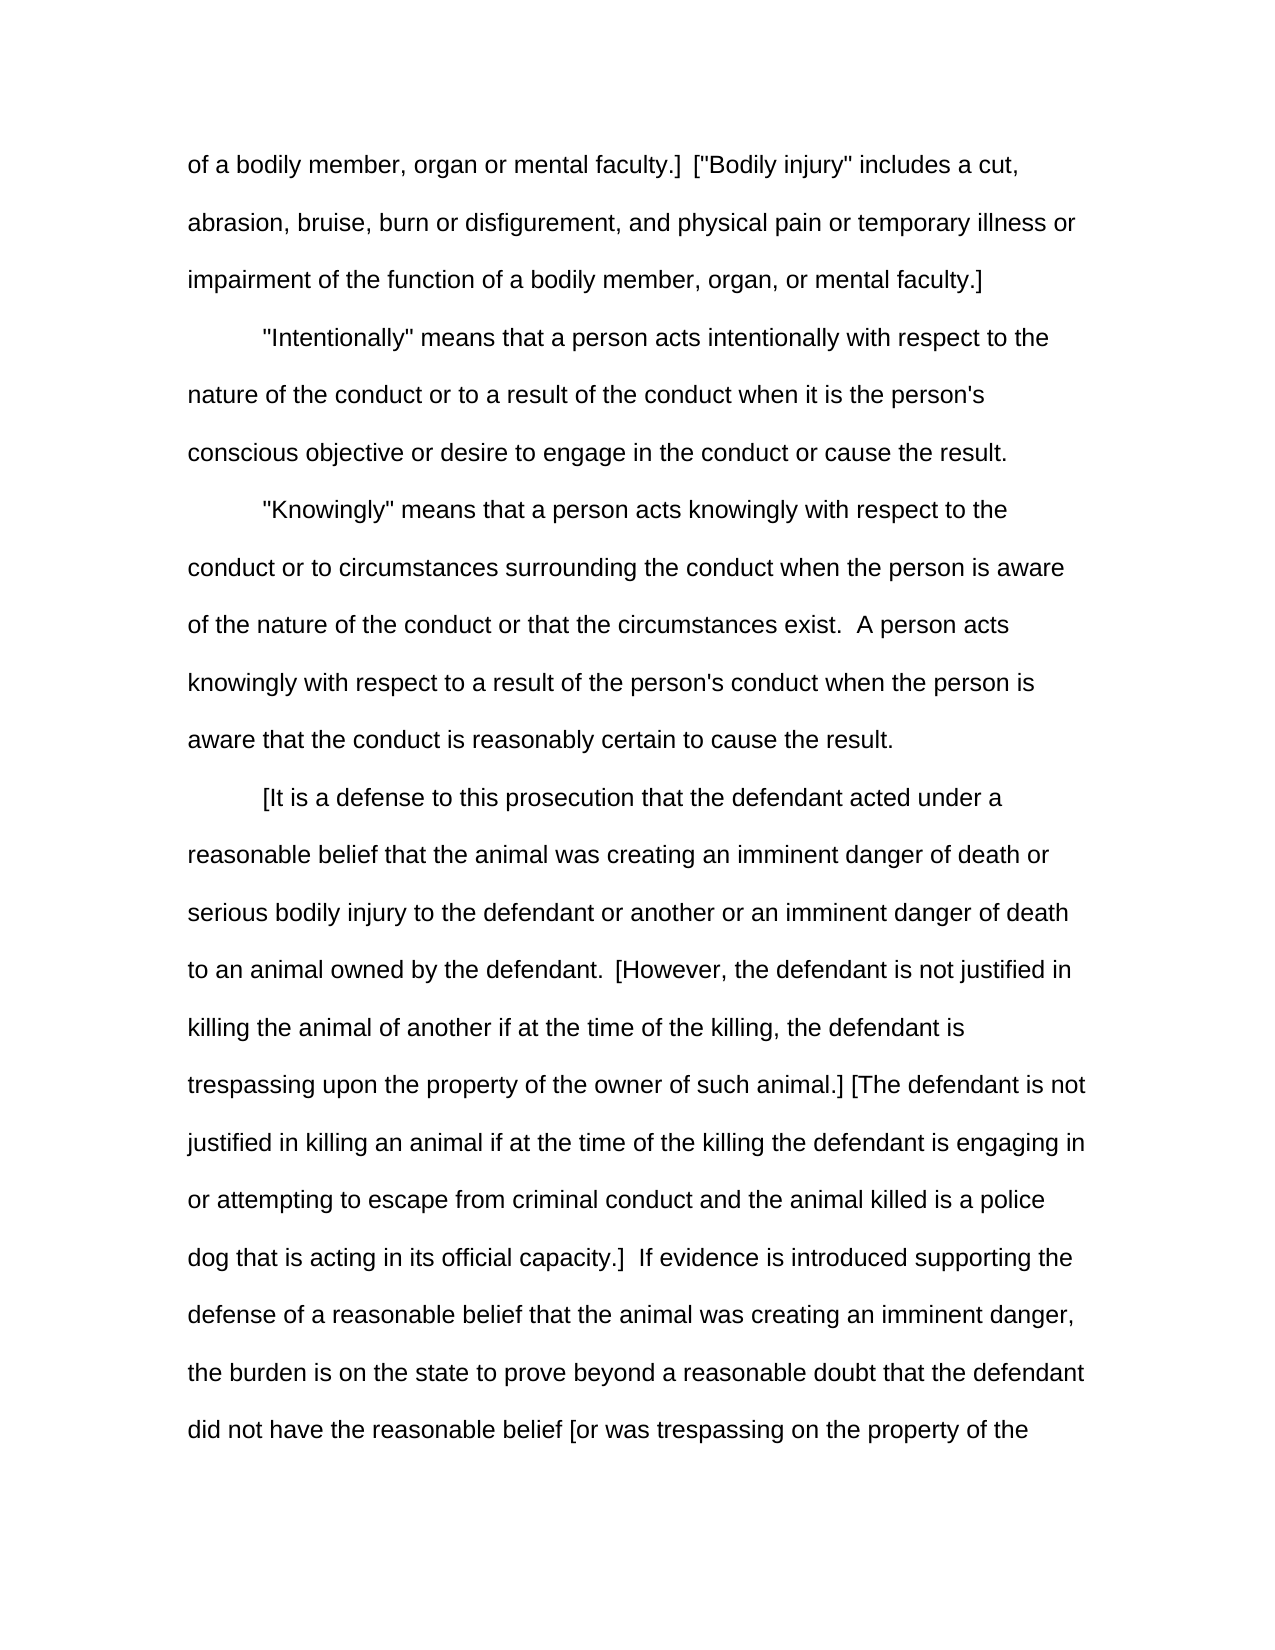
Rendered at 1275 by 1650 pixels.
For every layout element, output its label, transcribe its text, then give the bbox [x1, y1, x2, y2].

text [187, 783, 1087, 1444]
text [187, 150, 1087, 294]
text "Intentionally" means that a person acts intentionally with respect to the nature of the conduct or to a result of the conduct when it is the person's conscious objective or desire to engage in the conduct or cause the result. [187, 323, 1087, 466]
text "Knowingly" means that a person acts knowingly with respect to the conduct or to circumstances surrounding the conduct when the person is aware of the nature of the conduct or that the circumstances exist. A person acts knowingly with respect to a result of the person's conduct when the person is aware that the conduct is reasonably certain to cause the result. [187, 495, 1087, 754]
